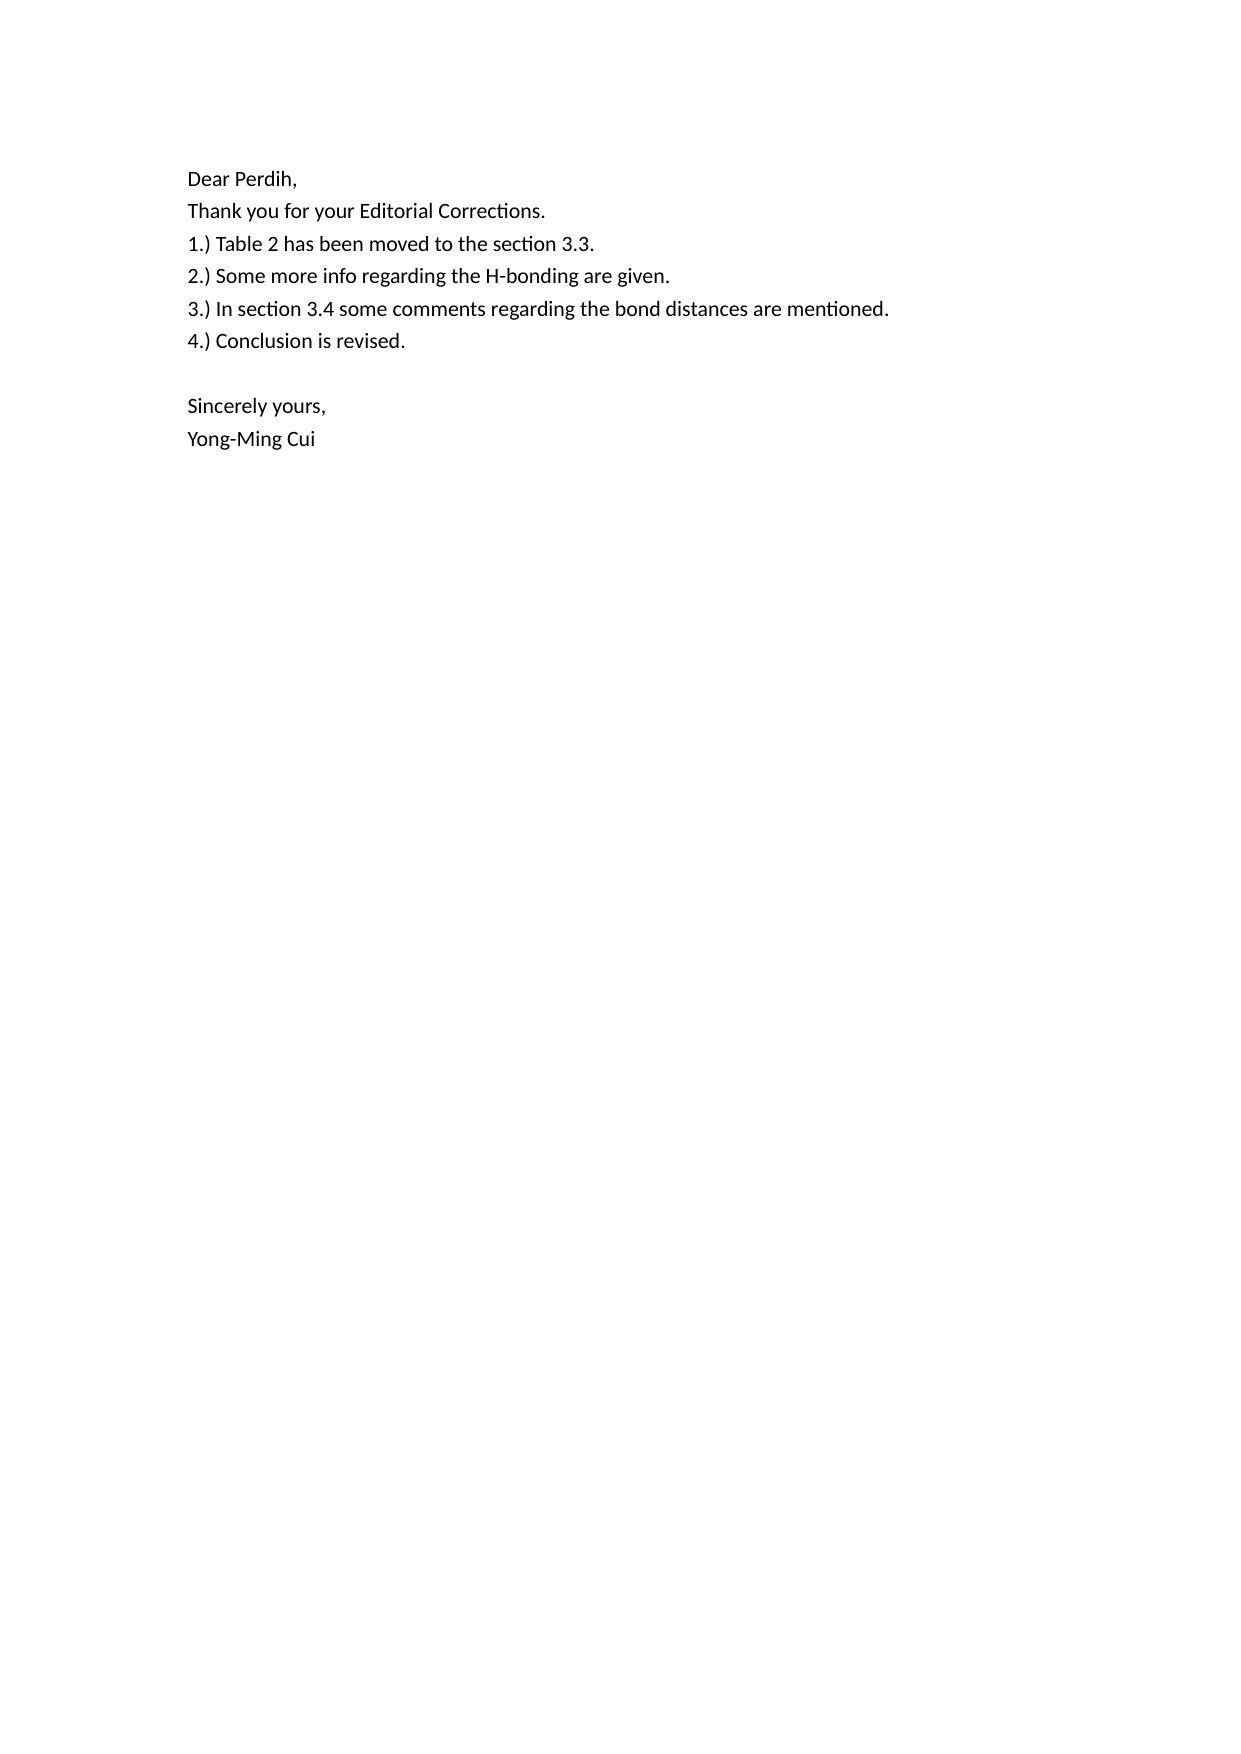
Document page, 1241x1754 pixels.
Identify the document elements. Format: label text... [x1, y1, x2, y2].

text 1.) Table 2 has been moved to the section 3.3. [187, 227, 1053, 259]
text 2.) Some more info regarding the H-bonding are given. [187, 259, 1053, 292]
text Thank you for your Editorial Corrections. [187, 194, 1053, 227]
text Sincerely yours, [187, 389, 1053, 422]
text Dear Perdih, [187, 162, 1053, 194]
text Yong-Ming Cui [187, 422, 1053, 454]
text 4.) Conclusion is revised. [187, 324, 1053, 357]
text 3.) In section 3.4 some comments regarding the bond distances are mentioned. [187, 292, 1053, 324]
